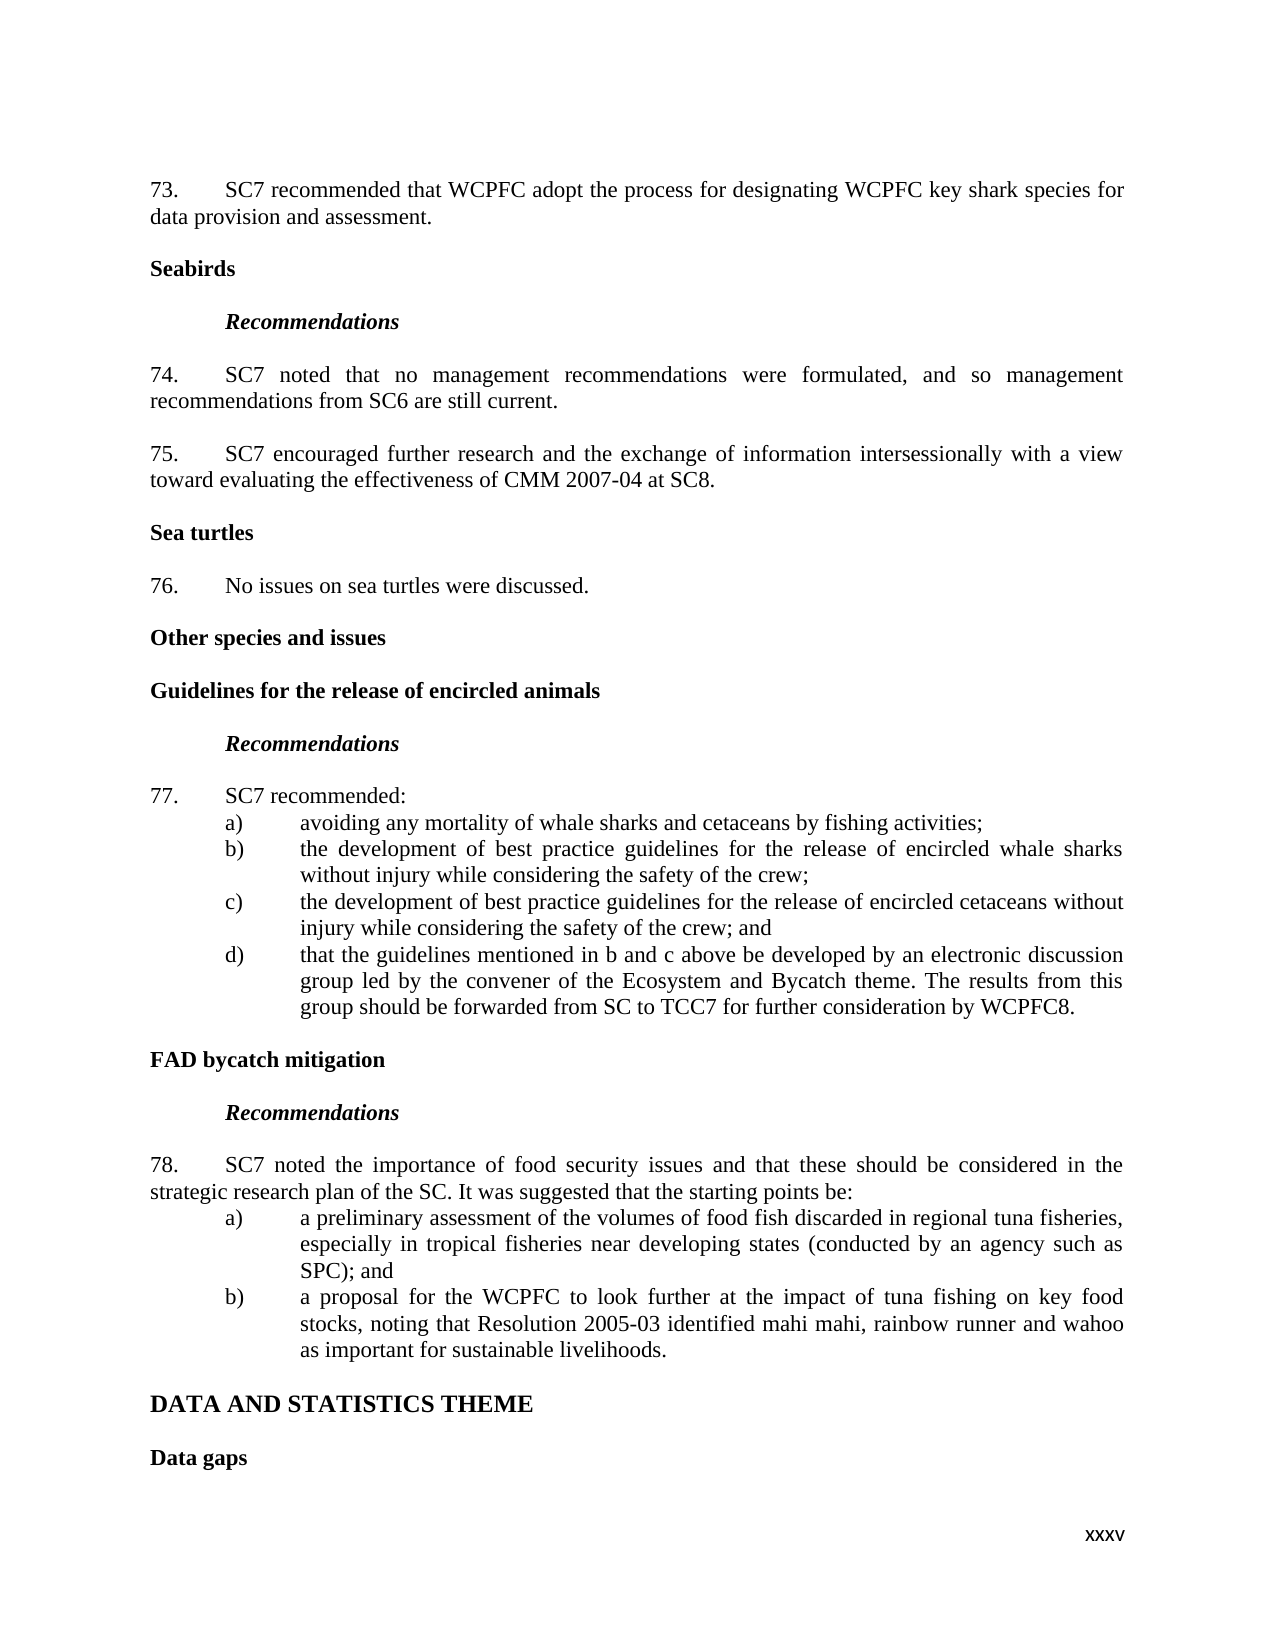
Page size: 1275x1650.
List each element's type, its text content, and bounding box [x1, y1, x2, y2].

list avoiding any mortality of whale sharks and cetaceans by fishing activities; [225, 809, 1125, 835]
list that the guidelines mentioned in b and c above be developed by an electronic discussion group led by the convener of the Ecosystem and Bycatch theme. The results from this group should be forwarded from SC to TCC7 for further consideration by WCPFC8. [225, 941, 1125, 1020]
text Data gaps [150, 1444, 1125, 1470]
list No issues on sea turtles were discussed. [150, 572, 1125, 598]
list SC7 recommended: [150, 782, 1125, 809]
text Seabirds [150, 255, 1125, 282]
list the development of best practice guidelines for the release of encircled whale sharks without injury while considering the safety of the crew; [225, 835, 1125, 888]
list SC7 noted the importance of food security issues and that these should be considered in the strategic research plan of the SC. It was suggested that the starting points be: [150, 1151, 1125, 1204]
text Recommendations [225, 730, 1125, 756]
list Recommendations [225, 1099, 1125, 1125]
list SC7 noted that no management recommendations were formulated, and so management recommendations from SC6 are still current. [150, 361, 1125, 413]
text Sea turtles [150, 519, 1125, 545]
list a preliminary assessment of the volumes of food fish discarded in regional tuna fisheries, especially in tropical fisheries near developing states (conducted by an agency such as SPC); and [225, 1204, 1125, 1283]
list the development of best practice guidelines for the release of encircled cetaceans without injury while considering the safety of the crew; and [225, 888, 1125, 941]
list SC7 recommended that WCPFC adopt the process for designating WCPFC key shark species for data provision and assessment. [150, 176, 1125, 229]
list SC7 encouraged further research and the exchange of information intersessionally with a view toward evaluating the effectiveness of CMM 2007-04 at SC8. [150, 440, 1125, 493]
text Guidelines for the release of encircled animals [150, 677, 1125, 703]
list a proposal for the WCPFC to look further at the impact of tuna fishing on key food stocks, noting that Resolution 2005-03 identified mahi mahi, rainbow runner and wahoo as important for sustainable livelihoods. [225, 1283, 1125, 1362]
text DATA AND STATISTICS THEME [150, 1389, 1125, 1417]
list Recommendations [225, 308, 1125, 334]
text FAD bycatch mitigation [150, 1046, 1125, 1072]
text Other species and issues [150, 624, 1125, 651]
